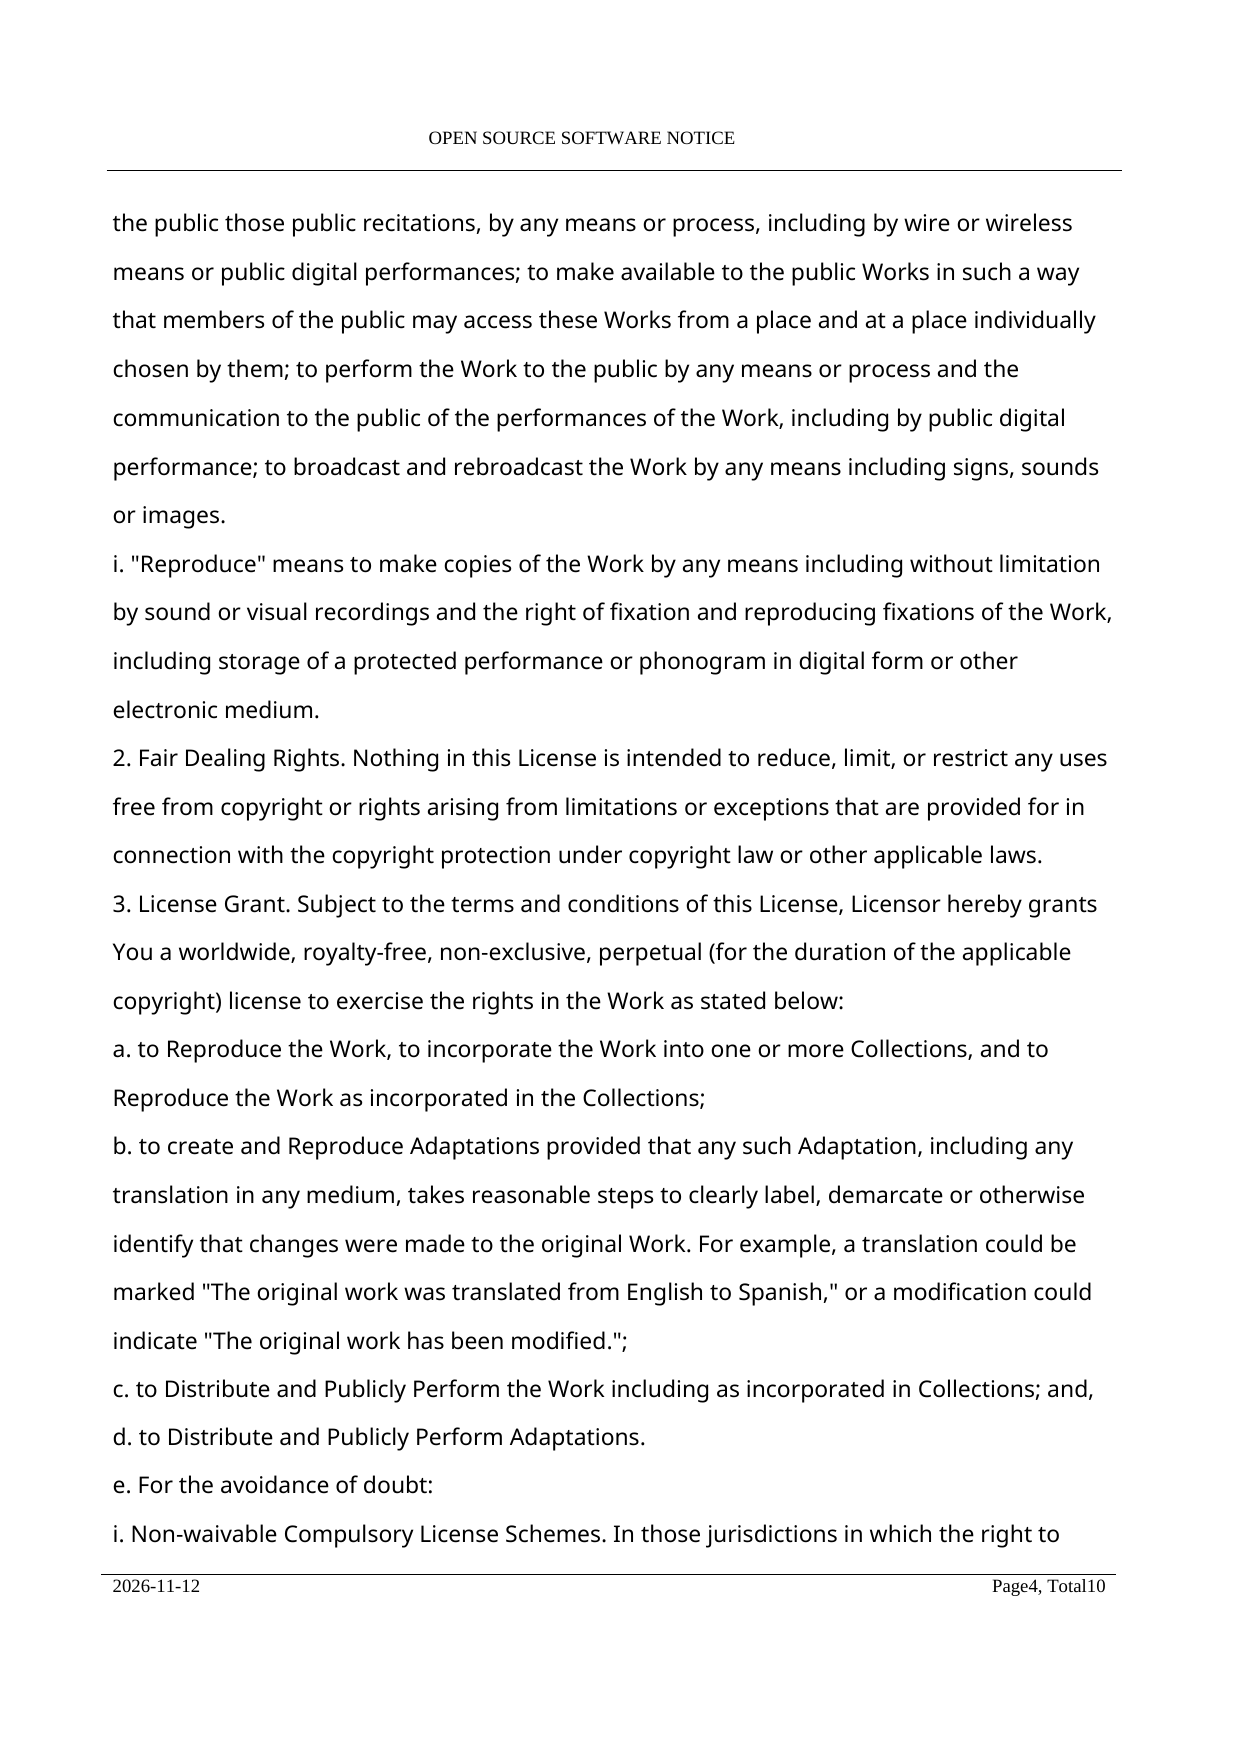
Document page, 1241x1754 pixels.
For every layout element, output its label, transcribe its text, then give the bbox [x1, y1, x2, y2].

text 3. License Grant. Subject to the terms and conditions of this License, Licensor hereby grants You a worldwide, royalty-free, non-exclusive, perpetual (for the duration of the applicable copyright) license to exercise the rights in the Work as stated below: [112, 887, 1128, 1017]
text i. "Reproduce" means to make copies of the Work by any means including without limitation by sound or visual recordings and the right of fixation and reproducing fixations of the Work, including storage of a protected performance or phonogram in digital form or other electronic medium. [112, 547, 1128, 726]
text a. to Reproduce the Work, to incorporate the Work into one or more Collections, and to Reproduce the Work as incorporated in the Collections; [112, 1033, 1128, 1114]
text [112, 1517, 1128, 1549]
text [112, 206, 1128, 531]
text b. to create and Reproduce Adaptations provided that any such Adaptation, including any translation in any medium, takes reasonable steps to clearly label, demarcate or otherwise identify that changes were made to the original Work. For example, a translation could be marked "The original work was translated from English to Spanish," or a modification could indicate "The original work has been modified."; [112, 1129, 1128, 1357]
text c. to Distribute and Publicly Perform the Work including as incorporated in Collections; and, [112, 1373, 1128, 1405]
text e. For the avoidance of doubt: [112, 1469, 1128, 1501]
text d. to Distribute and Publicly Perform Adaptations. [112, 1421, 1128, 1453]
text 2. Fair Dealing Rights. Nothing in this License is intended to reduce, limit, or restrict any uses free from copyright or rights arising from limitations or exceptions that are provided for in connection with the copyright protection under copyright law or other applicable laws. [112, 741, 1128, 871]
